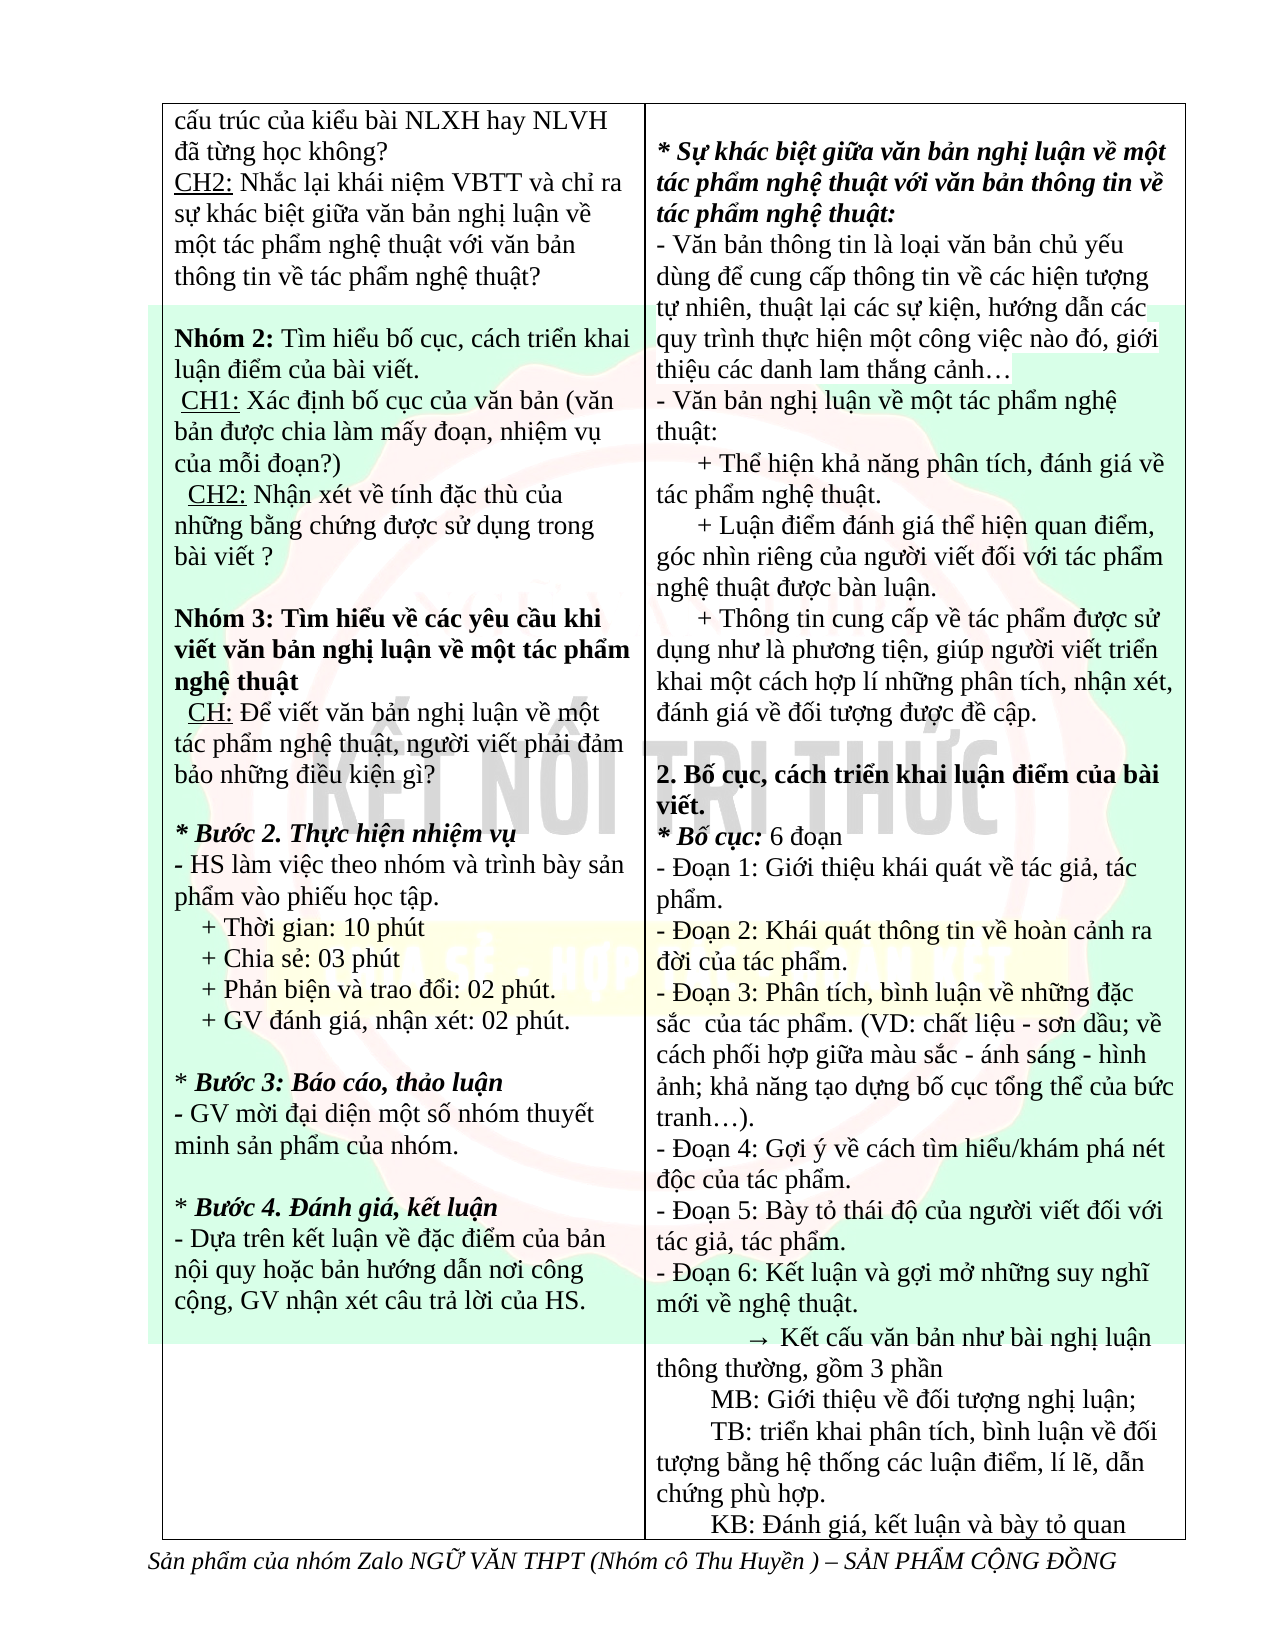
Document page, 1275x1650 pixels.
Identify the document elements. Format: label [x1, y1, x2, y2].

table_cell [163, 104, 644, 1539]
table_cell [646, 104, 1185, 1539]
